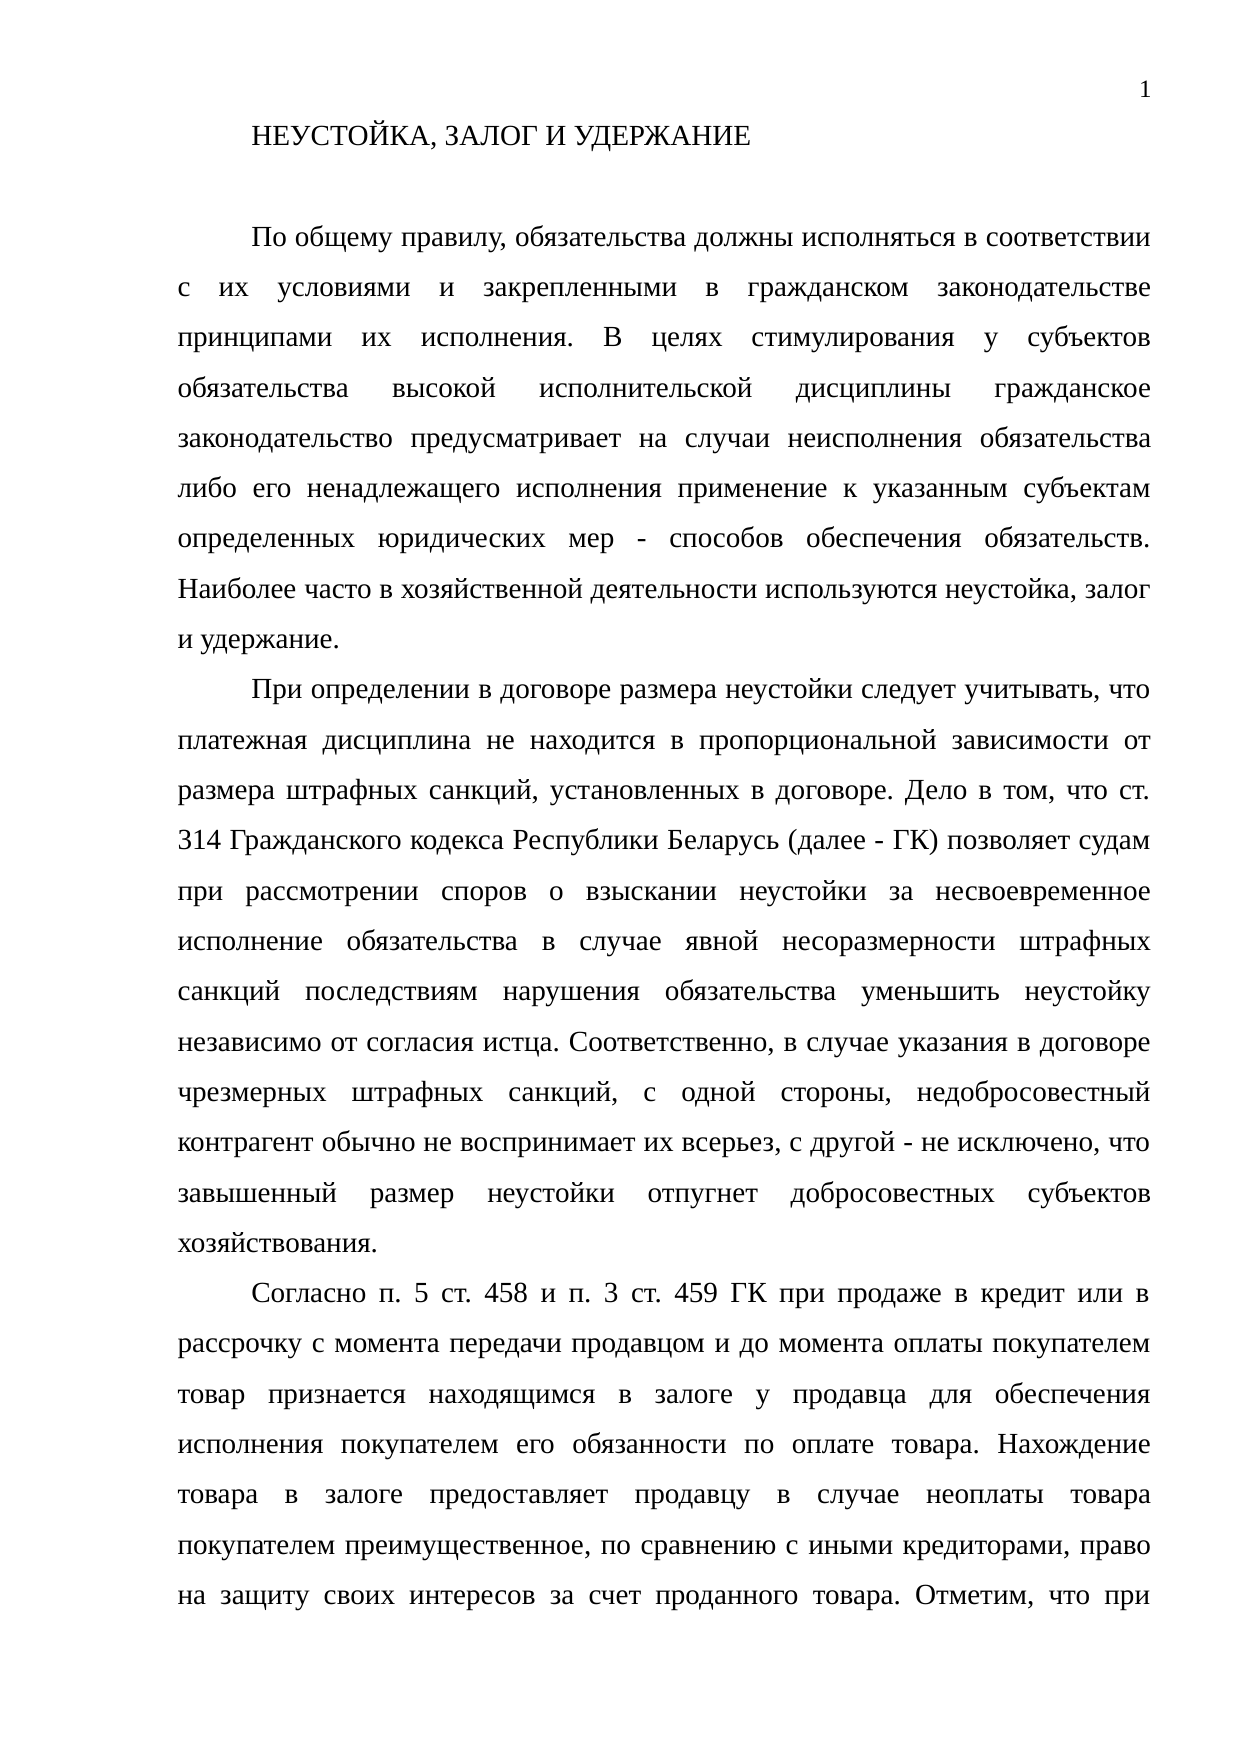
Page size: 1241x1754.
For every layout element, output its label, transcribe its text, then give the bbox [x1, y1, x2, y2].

text Неустойка, залог и удержание [177, 118, 1152, 152]
text При определении в договоре размера неустойки следует учитывать, что платежная дисциплина не находится в пропорциональной зависимости от размера штрафных санкций, установленных в договоре. Дело в том, что ст. 314 Гражданского кодекса Республики Беларусь (далее - ГК) позволяет судам при рассмотрении споров о взыскании неустойки за несвоевременное исполнение обязательства в случае явной несоразмерности штрафных санкций последствиям нарушения обязательства уменьшить неустойку независимо от согласия истца. Соответственно, в случае указания в договоре чрезмерных штрафных санкций, с одной стороны, недобросовестный контрагент обычно не воспринимает их всерьез, с другой - не исключено, что завышенный размер неустойки отпугнет добросовестных субъектов хозяйствования. [177, 672, 1152, 1258]
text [177, 1275, 1152, 1611]
text По общему правилу, обязательства должны исполняться в соответствии с их условиями и закрепленными в гражданском законодательстве принципами их исполнения. В целях стимулирования у субъектов обязательства высокой исполнительской дисциплины гражданское законодательство предусматривает на случаи неисполнения обязательства либо его ненадлежащего исполнения применение к указанным субъектам определенных юридических мер - способов обеспечения обязательств. Наиболее часто в хозяйственной деятельности используются неустойка, залог и удержание. [177, 219, 1152, 655]
